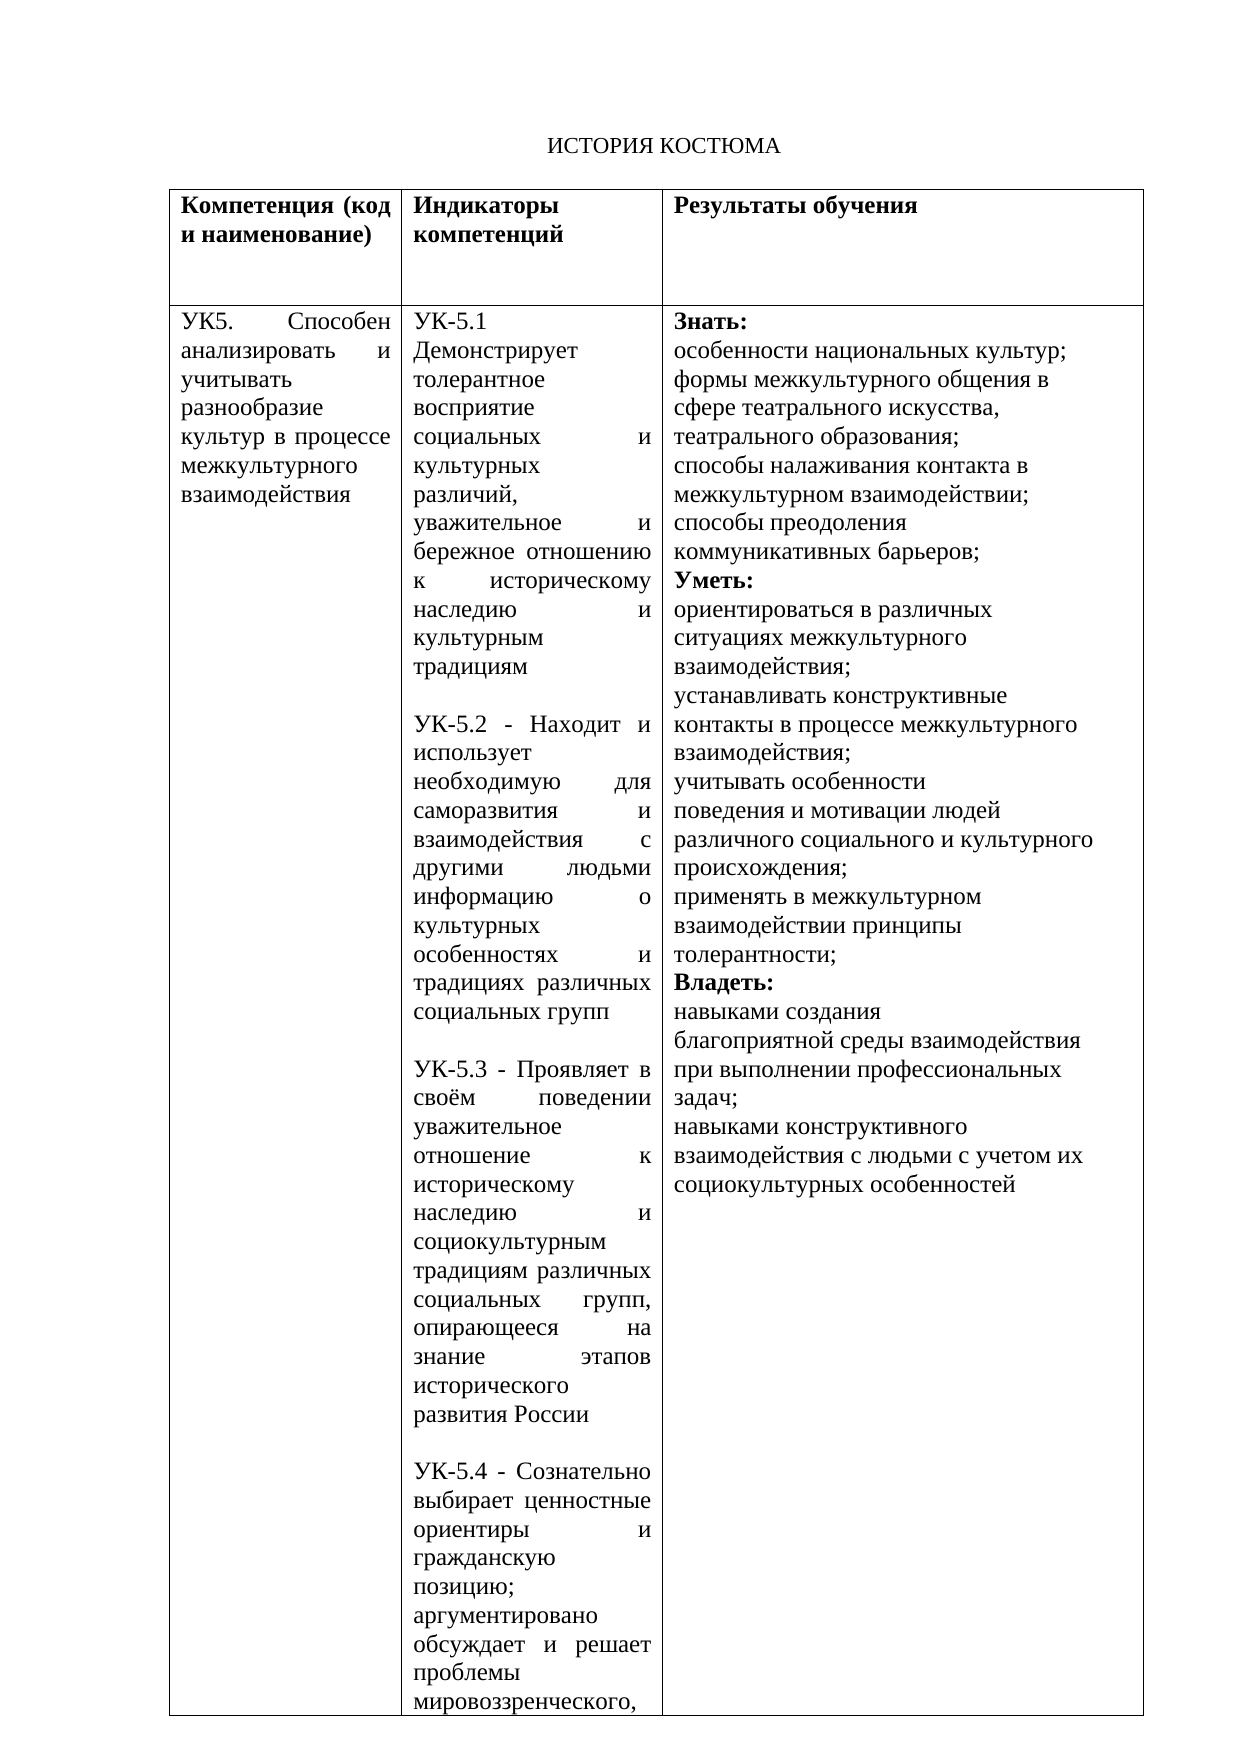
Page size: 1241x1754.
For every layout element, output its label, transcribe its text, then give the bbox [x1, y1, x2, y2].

table_header Результаты обучения [663, 190, 1143, 305]
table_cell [402, 306, 662, 1715]
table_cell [170, 306, 401, 1715]
table_header Компетенция (код и наименование) [170, 190, 401, 305]
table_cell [663, 306, 1143, 1715]
text ИСТОРИЯ КОСТЮМА [169, 133, 1159, 159]
table_header Индикаторы компетенций [402, 190, 662, 305]
